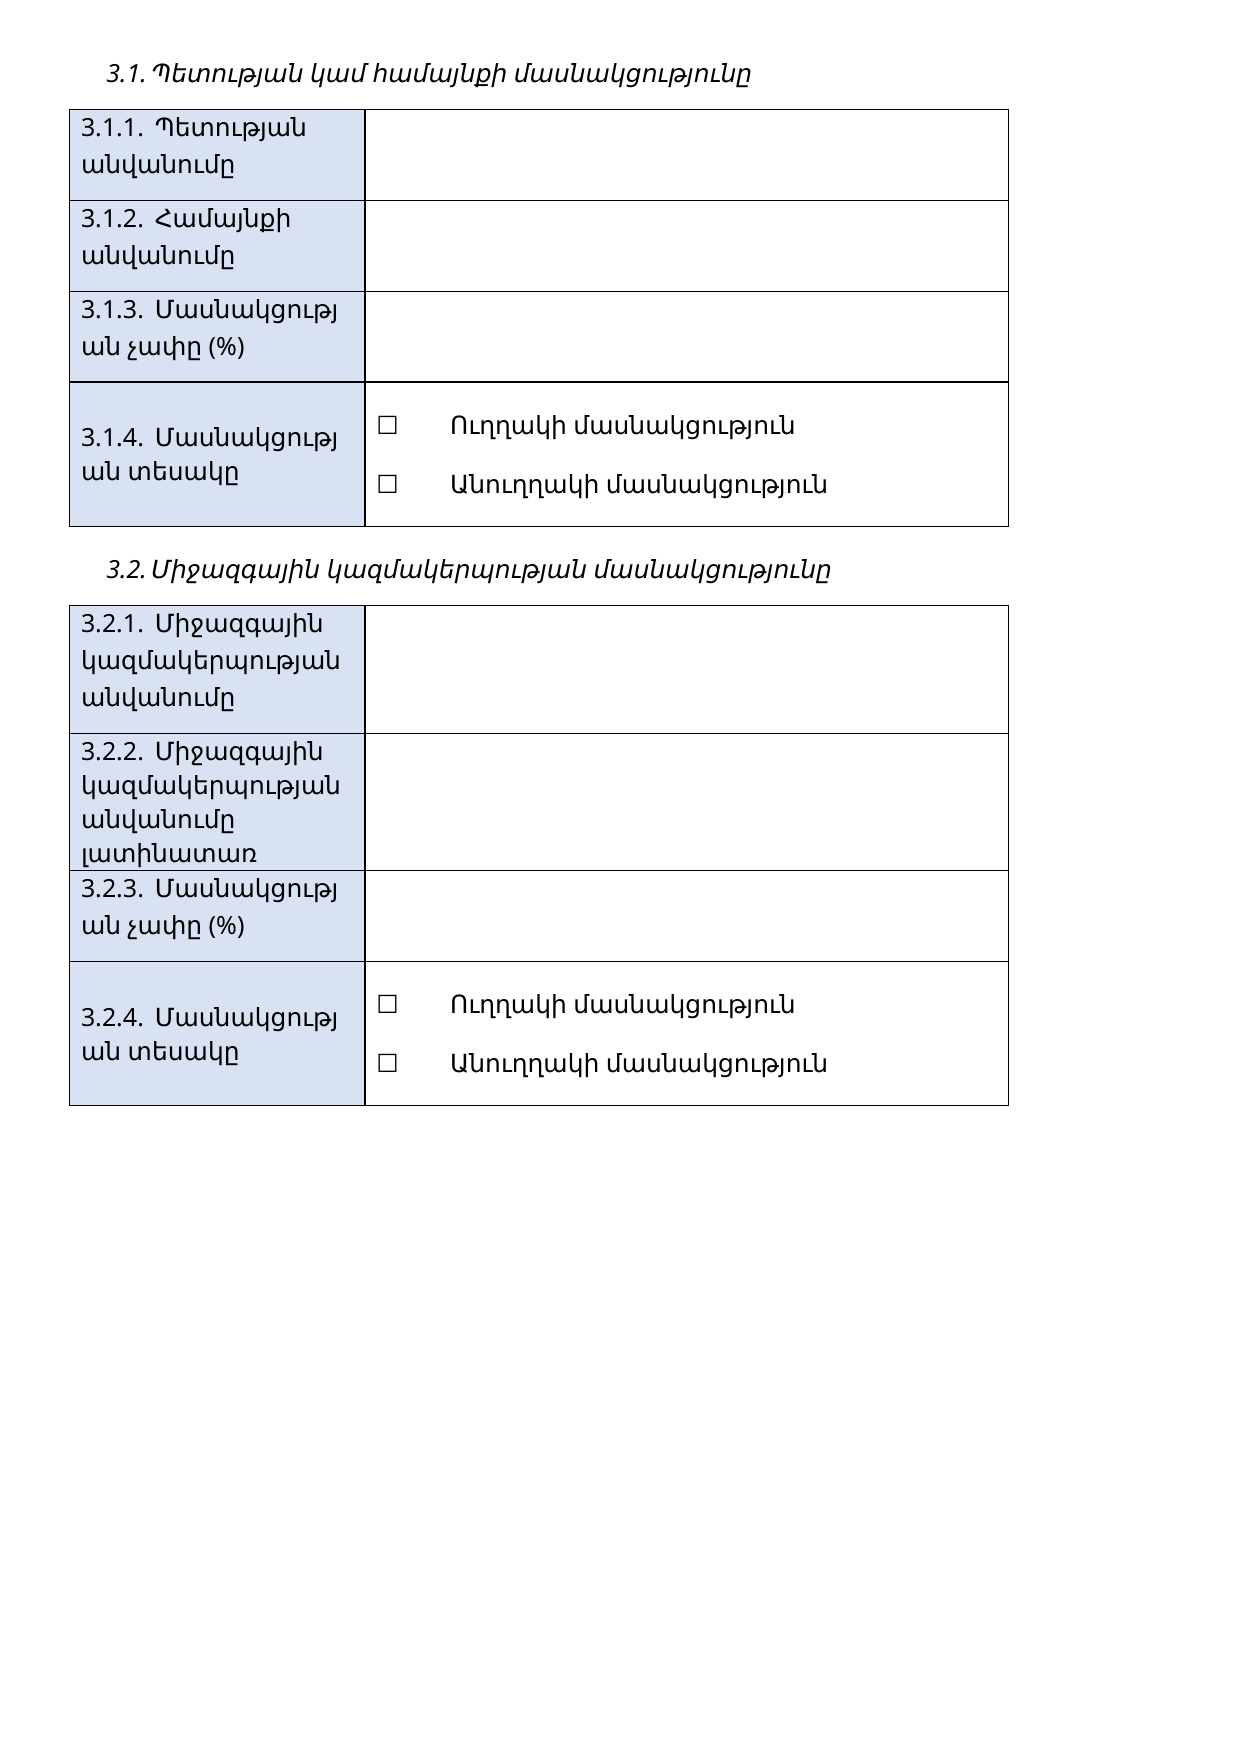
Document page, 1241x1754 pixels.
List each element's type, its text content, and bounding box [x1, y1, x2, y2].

table_header [366, 606, 1008, 733]
table_cell [366, 871, 1008, 961]
table_cell Մասնակցության չափը (%) [70, 292, 364, 381]
table_cell [366, 201, 1008, 291]
table_cell [366, 292, 1008, 381]
table_header [366, 110, 1008, 200]
table_cell Համայնքի անվանումը [70, 201, 364, 291]
list Միջազգային կազմակերպության մասնակցությունը [106, 552, 1152, 586]
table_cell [366, 383, 1008, 526]
list Պետության կամ համայնքի մասնակցությունը [106, 56, 1152, 89]
table_cell Մասնակցության տեսակը [70, 383, 364, 526]
table_cell Միջազգային կազմակերպության անվանումը լատինատառ [70, 734, 364, 870]
table_cell Մասնակցության տեսակը [70, 962, 364, 1105]
table_header Պետության անվանումը [70, 110, 364, 200]
table_header Միջազգային կազմակերպության անվանումը [70, 606, 364, 733]
table_cell Մասնակցության չափը (%) [70, 871, 364, 961]
table_cell [366, 734, 1008, 870]
table_cell Ուղղակի մասնակցություն Անուղղակի մասնակցություն [366, 962, 1008, 1105]
